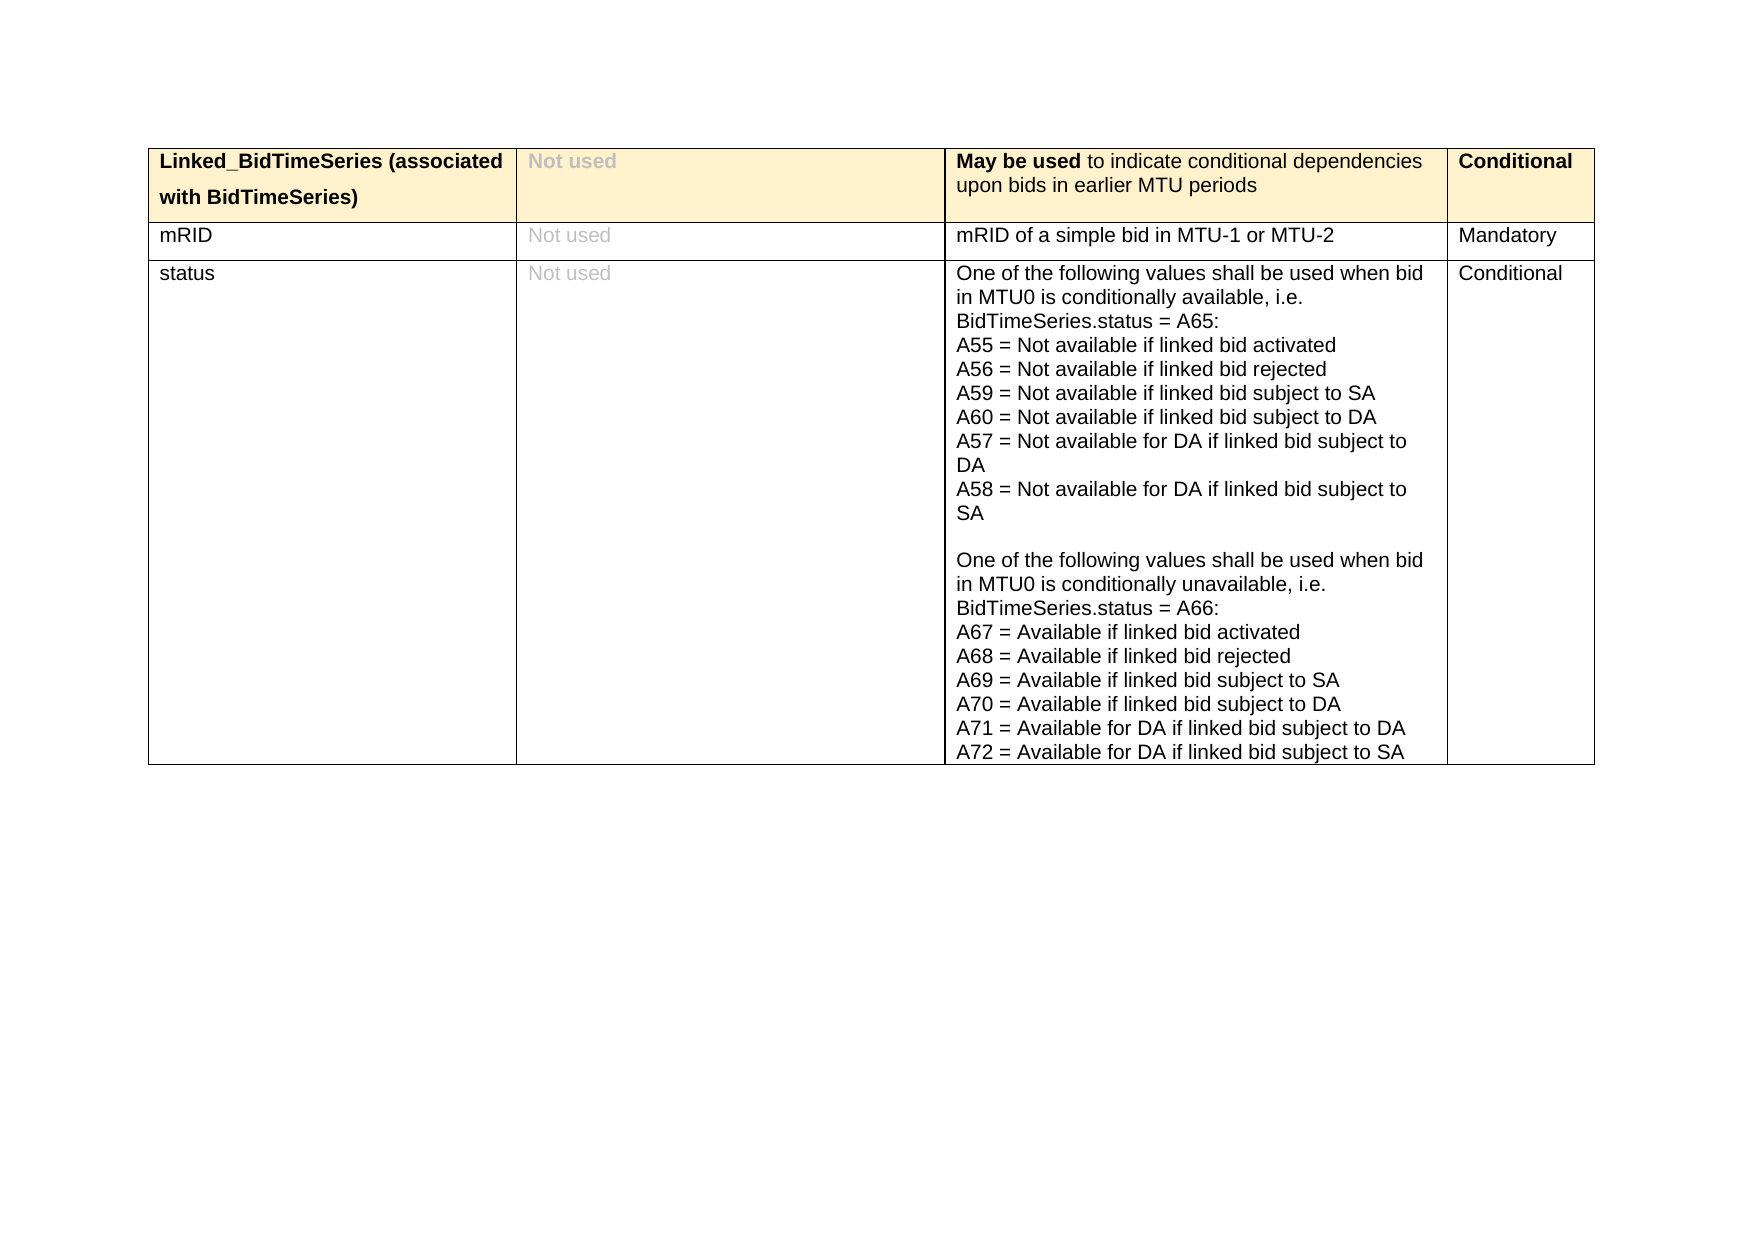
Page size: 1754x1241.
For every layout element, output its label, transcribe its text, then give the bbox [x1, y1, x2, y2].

table_cell mRID of a simple bid in MTU-1 or MTU-2 [946, 223, 1447, 260]
table_cell mRID [149, 223, 516, 260]
table_cell Conditional [1448, 261, 1594, 764]
table_cell One of the following values shall be used when bid in MTU0 is conditionally available, i.e. BidTimeSeries.status = A65: A55 = Not available if linked bid activated A56 = Not available if linked bid rejected A59 = Not available if linked bid subject to SA A60 = Not available if linked bid subject to DA A57 = Not available for DA if linked bid subject to DA A58 = Not available for DA if linked bid subject to SA One of the following values shall be used when bid in MTU0 is conditionally unavailable, i.e. BidTimeSeries.status = A66: A67 = Available if linked bid activated A68 = Available if linked bid rejected A69 = Available if linked bid subject to SA A70 = Available if linked bid subject to DA A71 = Available for DA if linked bid subject to DA A72 = Available for DA if linked bid subject to SA [946, 261, 1447, 764]
table_cell Mandatory [1448, 223, 1594, 260]
table_cell Linked_BidTimeSeries (associated with BidTimeSeries) [149, 149, 516, 222]
table_cell Conditional [1448, 149, 1594, 222]
table_cell Not used [517, 261, 944, 764]
table_cell status [149, 261, 516, 764]
table_cell Not used [517, 149, 944, 222]
table_cell May be used to indicate conditional dependencies upon bids in earlier MTU periods [946, 149, 1447, 222]
table_cell Not used [517, 223, 944, 260]
